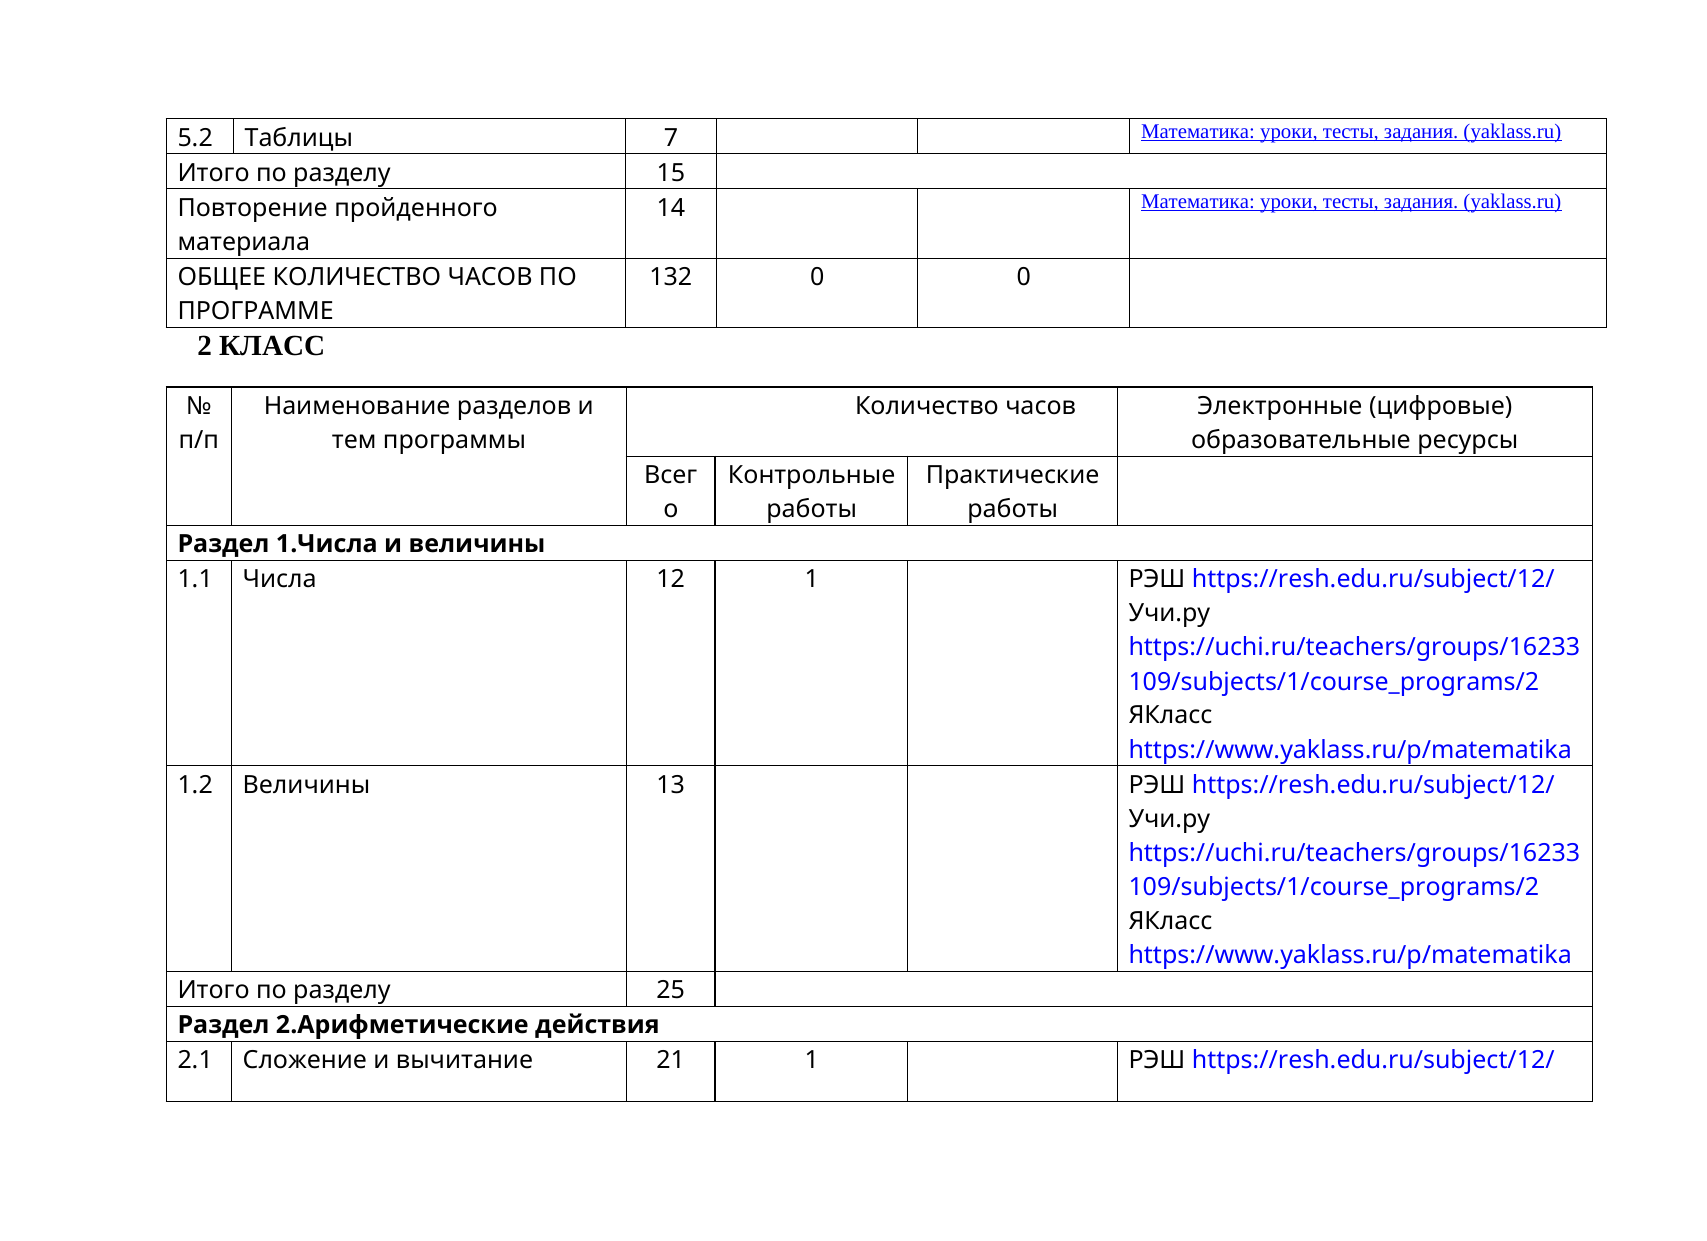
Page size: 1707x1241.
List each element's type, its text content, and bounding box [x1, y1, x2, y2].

table_cell Всего [627, 457, 714, 525]
table_cell 132 [626, 259, 716, 327]
table_cell 5.2 [167, 119, 233, 153]
table_cell Итого по разделу [167, 154, 625, 188]
table_cell [717, 154, 1606, 188]
table_cell 0 [717, 259, 917, 327]
table_cell [716, 972, 1592, 1006]
table_header № п/п [167, 388, 231, 525]
table_header Количество часов [627, 388, 1117, 456]
table_cell [717, 189, 917, 257]
table_cell 25 [627, 972, 714, 1006]
table_cell Величины [232, 766, 626, 971]
table_cell Числа [232, 561, 626, 765]
table_cell Практические работы [908, 457, 1117, 525]
table_header Наименование разделов и тем программы [232, 388, 626, 525]
table_cell [716, 766, 907, 971]
table_cell 21 [627, 1042, 714, 1101]
table_cell Таблицы [234, 119, 625, 153]
table_cell 2.1 [167, 1042, 231, 1101]
table_cell Итого по разделу [167, 972, 626, 1006]
table_cell [918, 119, 1129, 153]
table_cell Раздел 1.Числа и величины [167, 526, 1592, 560]
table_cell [1130, 119, 1606, 153]
table_header Электронные (цифровые) образовательные ресурсы [1118, 388, 1592, 456]
table_cell 0 [918, 259, 1129, 327]
table_cell [908, 766, 1117, 971]
table_cell Раздел 2.Арифметические действия [167, 1007, 1592, 1041]
table_cell 15 [626, 154, 716, 188]
table_cell 12 [627, 561, 714, 765]
table_cell Контрольные работы [716, 457, 907, 525]
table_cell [232, 1042, 626, 1101]
table_cell 1 [716, 1042, 907, 1101]
table_cell [1130, 259, 1606, 327]
table_cell [908, 1042, 1117, 1101]
table_cell [717, 119, 917, 153]
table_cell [1118, 1042, 1592, 1101]
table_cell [1130, 189, 1606, 257]
text 2 КЛАСС [190, 328, 1618, 361]
table_cell 1.1 [167, 561, 231, 765]
table_cell 1.2 [167, 766, 231, 971]
table_cell [1118, 457, 1592, 525]
table_cell 13 [627, 766, 714, 971]
table_cell 7 [626, 119, 716, 153]
table_cell [908, 561, 1117, 765]
table_cell 1 [716, 561, 907, 765]
table_cell ОБЩЕЕ КОЛИЧЕСТВО ЧАСОВ ПО ПРОГРАММЕ [167, 259, 625, 327]
table_cell [918, 189, 1129, 257]
table_cell Повторение пройденного материала [167, 189, 625, 257]
table_cell 14 [626, 189, 716, 257]
